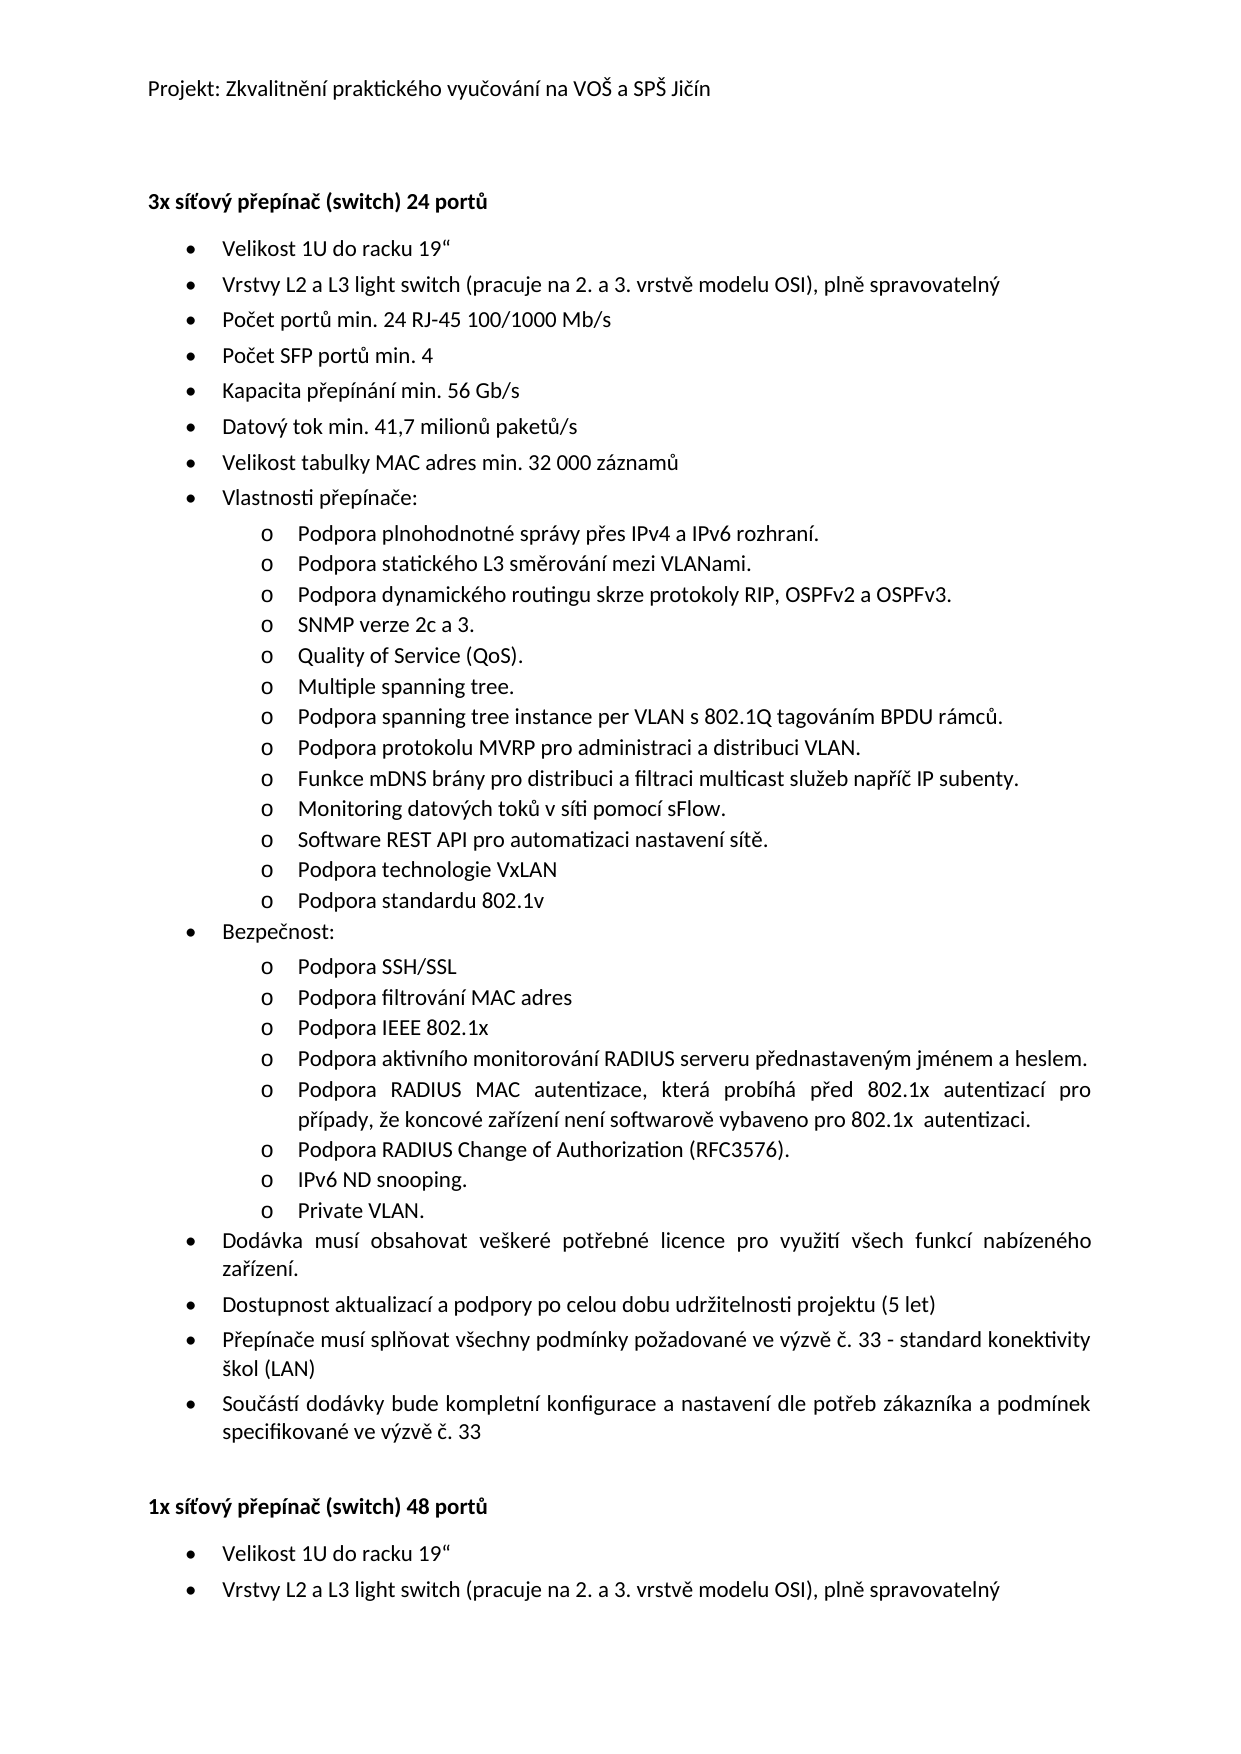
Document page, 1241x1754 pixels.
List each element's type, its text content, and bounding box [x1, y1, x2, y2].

list Velikost 1U do racku 19“ [185, 1539, 1093, 1568]
list Přepínače musí splňovat všechny podmínky požadované ve výzvě č. 33 - standard konektivity škol (LAN) [185, 1326, 1093, 1382]
list Dostupnost aktualizací a podpory po celou dobu udržitelnosti projektu (5 let) [185, 1290, 1093, 1318]
list SNMP verze 2c a 3. [260, 611, 1093, 640]
list Podpora SSH/SSL [260, 952, 1093, 981]
text 1x síťový přepínač (switch) 48 portů [148, 1492, 1093, 1520]
list Podpora aktivního monitorování RADIUS serveru přednastaveným jménem a heslem. [260, 1044, 1093, 1073]
list Software REST API pro automatizaci nastavení sítě. [260, 825, 1093, 854]
list Podpora RADIUS Change of Authorization (RFC3576). [260, 1135, 1093, 1164]
list IPv6 ND snooping. [260, 1165, 1093, 1194]
list Podpora RADIUS MAC autentizace, která probíhá před 802.1x autentizací pro případy, že koncové zařízení není softwarově vybaveno pro 802.1x autentizaci. [260, 1075, 1093, 1133]
list Podpora dynamického routingu skrze protokoly RIP, OSPFv2 a OSPFv3. [260, 580, 1093, 609]
list Vrstvy L2 a L3 light switch (pracuje na 2. a 3. vrstvě modelu OSI), plně spravovatelný [185, 1575, 1093, 1603]
list Kapacita přepínání min. 56 Gb/s [185, 377, 1093, 404]
list Vrstvy L2 a L3 light switch (pracuje na 2. a 3. vrstvě modelu OSI), plně spravovatelný [185, 270, 1093, 298]
list Podpora technologie VxLAN [260, 856, 1093, 885]
list Součástí dodávky bude kompletní konfigurace a nastavení dle potřeb zákazníka a podmínek specifikované ve výzvě č. 33 [185, 1389, 1093, 1445]
list Multiple spanning tree. [260, 672, 1093, 701]
list Podpora statického L3 směrování mezi VLANami. [260, 549, 1093, 578]
list Monitoring datových toků v síti pomocí sFlow. [260, 794, 1093, 823]
list Podpora filtrování MAC adres [260, 983, 1093, 1012]
list Podpora plnohodnotné správy přes IPv4 a IPv6 rozhraní. [260, 519, 1093, 548]
list Podpora standardu 802.1v [260, 886, 1093, 915]
list Počet SFP portů min. 4 [185, 341, 1093, 369]
list Podpora spanning tree instance per VLAN s 802.1Q tagováním BPDU rámců. [260, 702, 1093, 732]
list Funkce mDNS brány pro distribuci a filtraci multicast služeb napříč IP subenty. [260, 764, 1093, 793]
list Dodávka musí obsahovat veškeré potřebné licence pro využití všech funkcí nabízeného zařízení. [185, 1227, 1093, 1283]
list Vlastnosti přepínače: [185, 483, 1093, 511]
list Podpora IEEE 802.1x [260, 1013, 1093, 1043]
text 3x síťový přepínač (switch) 24 portů [148, 187, 1093, 215]
list Velikost tabulky MAC adres min. 32 000 záznamů [185, 448, 1093, 476]
list Bezpečnost: [185, 917, 1093, 945]
list Private VLAN. [260, 1196, 1093, 1225]
list Quality of Service (QoS). [260, 641, 1093, 670]
list Datový tok min. 41,7 milionů paketů/s [185, 412, 1093, 440]
list Počet portů min. 24 RJ-45 100/1000 Mb/s [185, 306, 1093, 333]
list Podpora protokolu MVRP pro administraci a distribuci VLAN. [260, 733, 1093, 762]
list Velikost 1U do racku 19“ [185, 234, 1093, 262]
